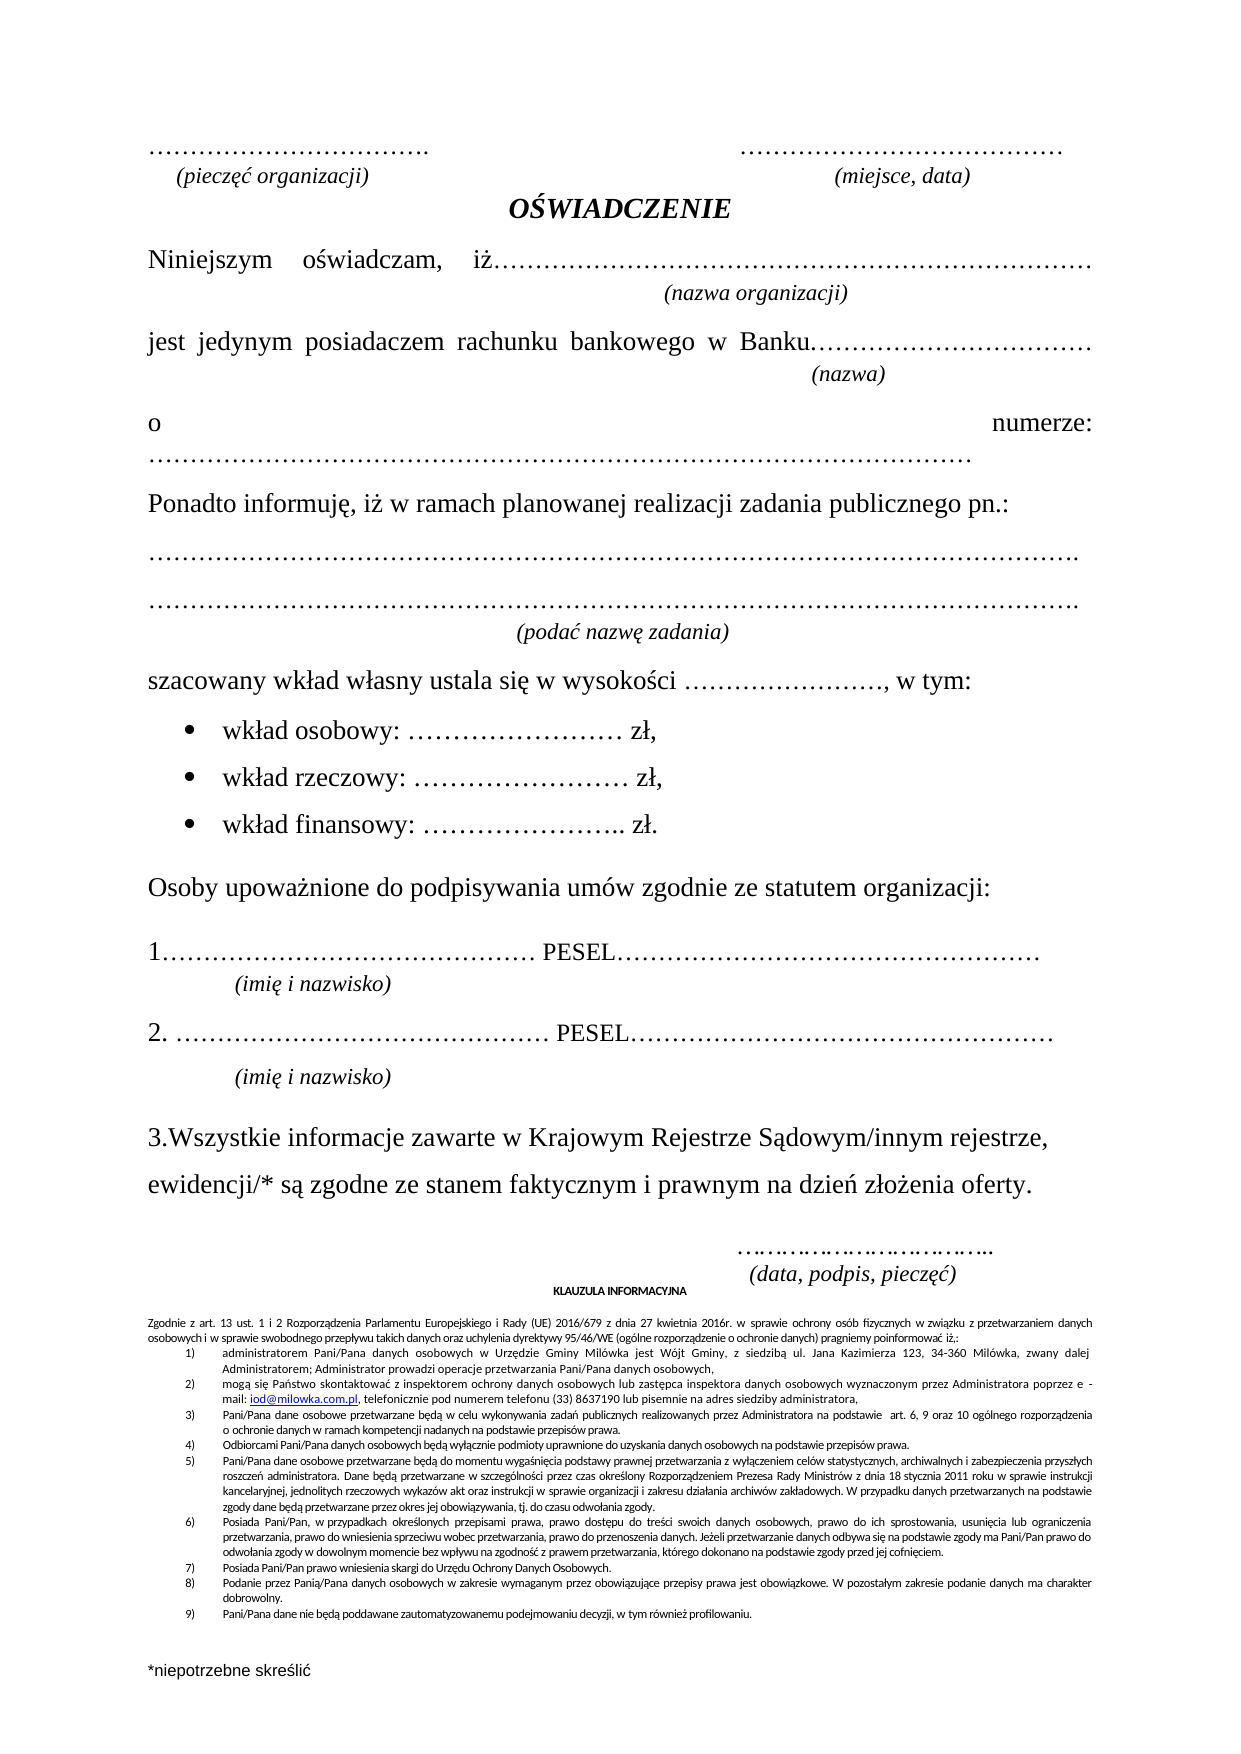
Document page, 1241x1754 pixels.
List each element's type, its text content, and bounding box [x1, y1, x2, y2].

text Osoby upoważnione do podpisywania umów zgodnie ze statutem organizacji: [148, 871, 1093, 902]
text ……………………………. ………………………………… [148, 131, 1093, 160]
list administratorem Pani/Pana danych osobowych w Urzędzie Gminy Milówka jest Wójt Gminy, z siedzibą ul. Jana Kazimierza 123, 34-360 Milówka, zwany dalej Administratorem; Administrator prowadzi operacje przetwarzania Pani/Pana danych osobowych, [185, 1346, 1093, 1376]
text Niniejszym oświadczam, iż……………………………………………………………… (nazwa organizacji) [148, 244, 1093, 306]
text jest jedynym posiadaczem rachunku bankowego w Banku.…………………………… (nazwa) [148, 325, 1093, 387]
text …………………………….. [738, 1231, 1093, 1260]
text 3.Wszystkie informacje zawarte w Krajowym Rejestrze Sądowym/innym rejestrze, ewidencji/* są zgodne ze stanem faktycznym i prawnym na dzień złożenia oferty. [148, 1121, 1093, 1199]
text …………………………………………………………………………………………………. (podać nazwę zadania) [148, 585, 1093, 645]
list Pani/Pana dane nie będą poddawane zautomatyzowanemu podejmowaniu decyzji, w tym również profilowaniu. [185, 1606, 1093, 1621]
text 1……………………………………… PESEL…………………………………………… (imię i nazwisko) [148, 934, 1093, 997]
text (data, podpis, pieczęć) [738, 1260, 1093, 1286]
list Podanie przez Panią/Pana danych osobowych w zakresie wymaganym przez obowiązujące przepisy prawa jest obowiązkowe. W pozostałym zakresie podanie danych ma charakter dobrowolny. [185, 1575, 1093, 1606]
text (pieczęć organizacji) (miejsce, data) [148, 162, 1093, 189]
list wkład osobowy: …………………… zł, [185, 714, 1093, 745]
list wkład rzeczowy: …………………… zł, [185, 761, 1093, 792]
list wkład finansowy: ………………….. zł. [185, 808, 1093, 839]
list Odbiorcami Pani/Pana danych osobowych będą wyłącznie podmioty uprawnione do uzyskania danych osobowych na podstawie przepisów prawa. [185, 1437, 1093, 1453]
list Pani/Pana dane osobowe przetwarzane będą w celu wykonywania zadań publicznych realizowanych przez Administratora na podstawie art. 6, 9 oraz 10 ogólnego rozporządzenia o ochronie danych w ramach kompetencji nadanych na podstawie przepisów prawa. [185, 1407, 1093, 1437]
text szacowany wkład własny ustala się w wysokości ……………………, w tym: [148, 664, 1093, 695]
text OŚWIADCZENIE [148, 191, 1093, 224]
list mogą się Państwo skontaktować z inspektorem ochrony danych osobowych lub zastępca inspektora danych osobowych wyznaczonym przez Administratora poprzez e -mail: iod@milowka.com.pl, telefonicznie pod numerem telefonu (33) 8637190 lub pisemnie na adres siedziby administratora, [185, 1376, 1093, 1407]
list Pani/Pana dane osobowe przetwarzane będą do momentu wygaśnięcia podstawy prawnej przetwarzania z wyłączeniem celów statystycznych, archiwalnych i zabezpieczenia przyszłych roszczeń administratora. Dane będą przetwarzane w szczególności przez czas określony Rozporządzeniem Prezesa Rady Ministrów z dnia 18 stycznia 2011 roku w sprawie instrukcji kancelaryjnej, jednolitych rzeczowych wykazów akt oraz instrukcji w sprawie organizacji i zakresu działania archiwów zakładowych. W przypadku danych przetwarzanych na podstawie zgody dane będą przetwarzane przez okres jej obowiązywania, tj. do czasu odwołania zgody. [185, 1453, 1093, 1514]
text …………………………………………………………………………………………………. [148, 537, 1093, 566]
text 2. ……………………………………… PESEL…………………………………………… (imię i nazwisko) [148, 1016, 1093, 1090]
list Posiada Pani/Pan prawo wniesienia skargi do Urzędu Ochrony Danych Osobowych. [185, 1560, 1093, 1575]
list Posiada Pani/Pan, w przypadkach określonych przepisami prawa, prawo dostępu do treści swoich danych osobowych, prawo do ich sprostowania, usunięcia lub ograniczenia przetwarzania, prawo do wniesienia sprzeciwu wobec przetwarzania, prawo do przenoszenia danych. Jeżeli przetwarzanie danych odbywa się na podstawie zgody ma Pani/Pan prawo do odwołania zgody w dowolnym momencie bez wpływu na zgodność z prawem przetwarzania, którego dokonano na podstawie zgody przed jej cofnięciem. [185, 1514, 1093, 1560]
text o numerze:……………………………………………………………………………………… [148, 406, 1093, 468]
text Ponadto informuję, iż w ramach planowanej realizacji zadania publicznego pn.: [148, 487, 1093, 518]
text Zgodnie z art. 13 ust. 1 i 2 Rozporządzenia Parlamentu Europejskiego i Rady (UE) 2016/679 z dnia 27 kwietnia 2016r. w sprawie ochrony osób fizycznych w związku z przetwarzaniem danych osobowych i w sprawie swobodnego przepływu takich danych oraz uchylenia dyrektywy 95/46/WE (ogólne rozporządzenie o ochronie danych) pragniemy poinformować iż,: [148, 1315, 1093, 1346]
